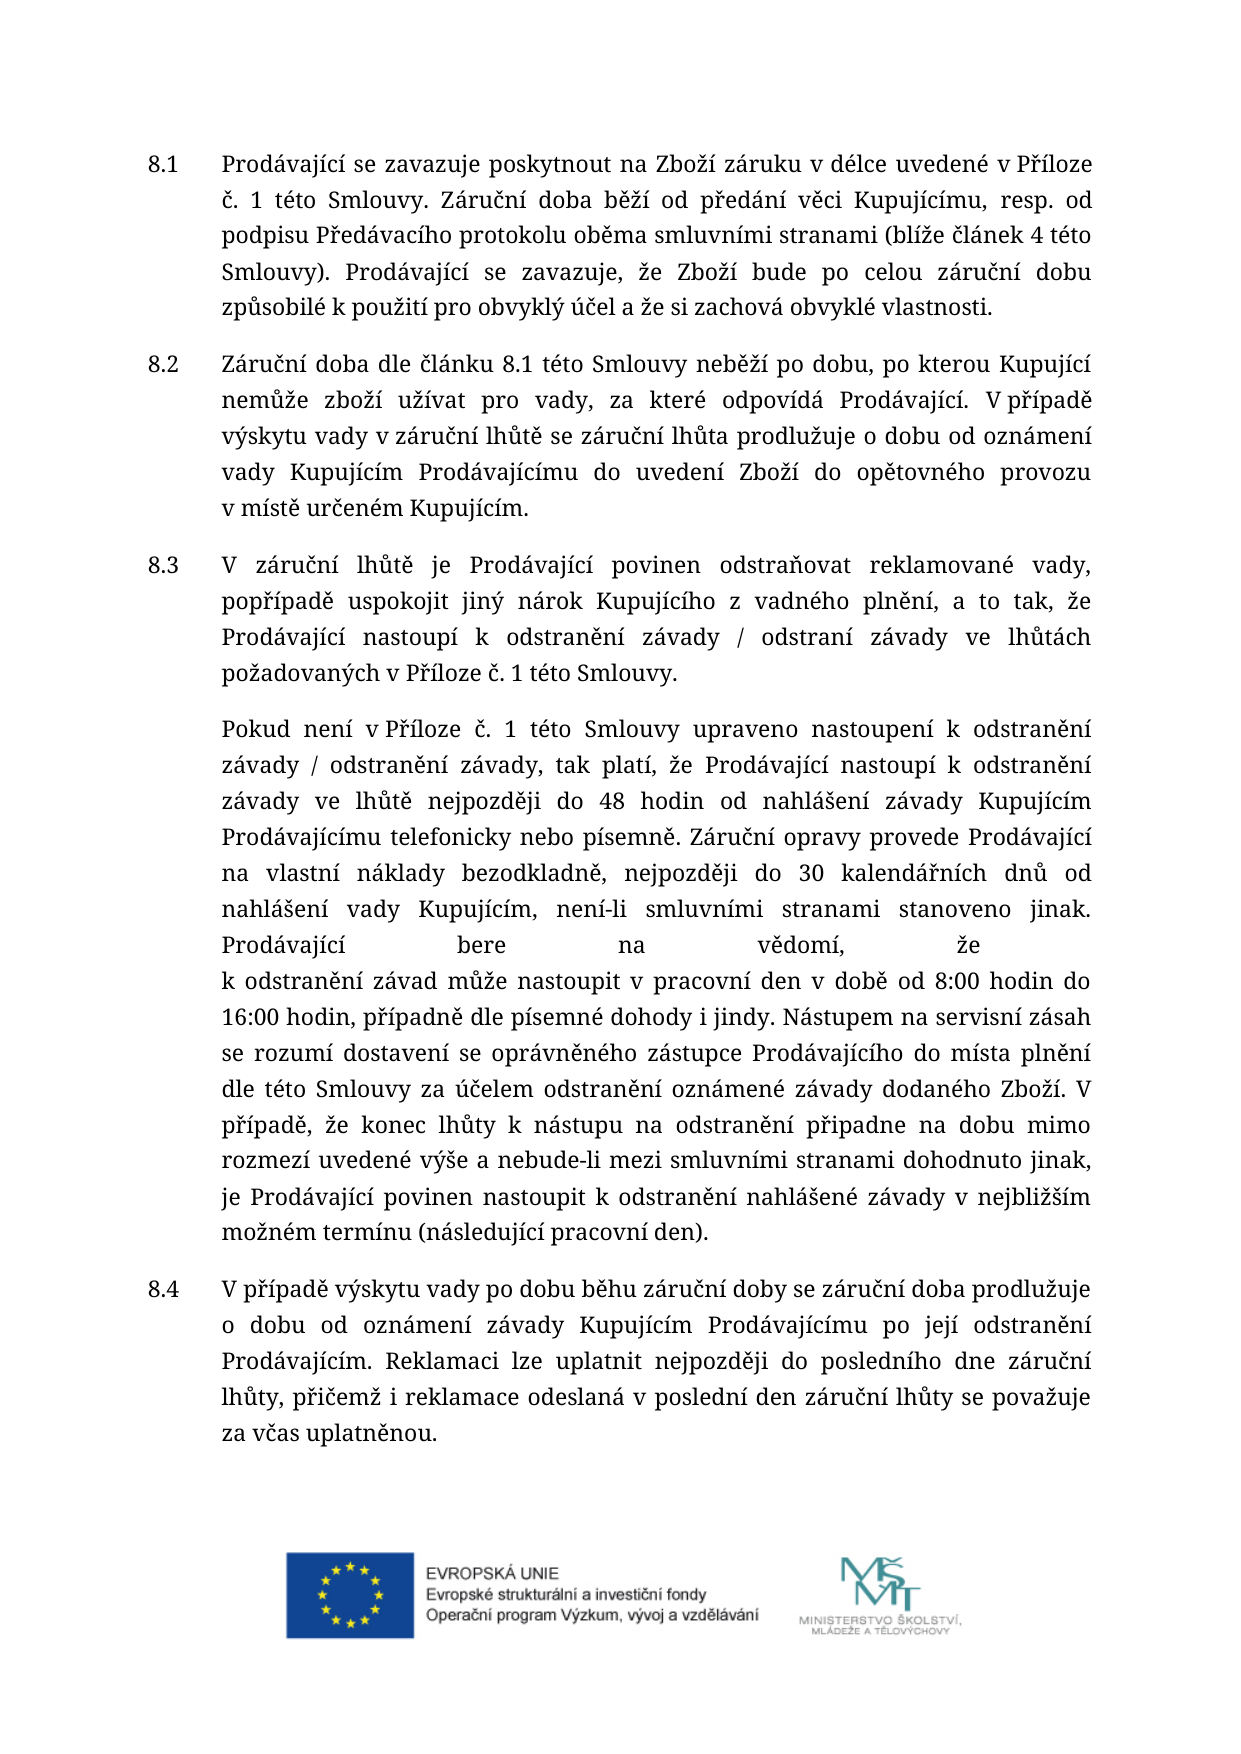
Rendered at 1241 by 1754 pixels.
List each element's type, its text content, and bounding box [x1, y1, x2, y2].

subtitle Prodávající se zavazuje poskytnout na Zboží záruku v délce uvedené v Příloze č. 1 této Smlouvy. Záruční doba běží od předání věci Kupujícímu, resp. od podpisu Předávacího protokolu oběma smluvními stranami (blíže článek 4 této Smlouvy). Prodávající se zavazuje, že Zboží bude po celou záruční dobu způsobilé k použití pro obvyklý účel a že si zachová obvyklé vlastnosti. [148, 148, 1093, 323]
subtitle V případě výskytu vady po dobu běhu záruční doby se záruční doba prodlužuje o dobu od oznámení závady Kupujícím Prodávajícímu po její odstranění Prodávajícím. Reklamaci lze uplatnit nejpozději do posledního dne záruční lhůty, přičemž i reklamace odeslaná v poslední den záruční lhůty se považuje za včas uplatněnou. [148, 1273, 1093, 1448]
subtitle Záruční doba dle článku 8.1 této Smlouvy neběží po dobu, po kterou Kupující nemůže zboží užívat pro vady, za které odpovídá Prodávající. V případě výskytu vady v záruční lhůtě se záruční lhůta prodlužuje o dobu od oznámení vady Kupujícím Prodávajícímu do uvedení Zboží do opětovného provozu v místě určeném Kupujícím. [148, 348, 1093, 523]
subtitle Pokud není v Příloze č. 1 této Smlouvy upraveno nastoupení k odstranění závady / odstranění závady, tak platí, že Prodávající nastoupí k odstranění závady ve lhůtě nejpozději do 48 hodin od nahlášení závady Kupujícím Prodávajícímu telefonicky nebo písemně. Záruční opravy provede Prodávající na vlastní náklady bezodkladně, nejpozději do 30 kalendářních dnů od nahlášení vady Kupujícím, není-li smluvními stranami stanoveno jinak. Prodávající bere na vědomí, že k odstranění závad může nastoupit v pracovní den v době od 8:00 hodin do 16:00 hodin, případně dle písemné dohody i jindy. Nástupem na servisní zásah se rozumí dostavení se oprávněného zástupce Prodávajícího do místa plnění dle této Smlouvy za účelem odstranění oznámené závady dodaného Zboží. V případě, že konec lhůty k nástupu na odstranění připadne na dobu mimo rozmezí uvedené výše a nebude-li mezi smluvními stranami dohodnuto jinak, je Prodávající povinen nastoupit k odstranění nahlášené závady v nejbližším možném termínu (následující pracovní den). [221, 713, 1093, 1248]
picture [242, 1511, 999, 1681]
subtitle V záruční lhůtě je Prodávající povinen odstraňovat reklamované vady, popřípadě uspokojit jiný nárok Kupujícího z vadného plnění, a to tak, že Prodávající nastoupí k odstranění závady / odstraní závady ve lhůtách požadovaných v Příloze č. 1 této Smlouvy. [148, 549, 1093, 688]
